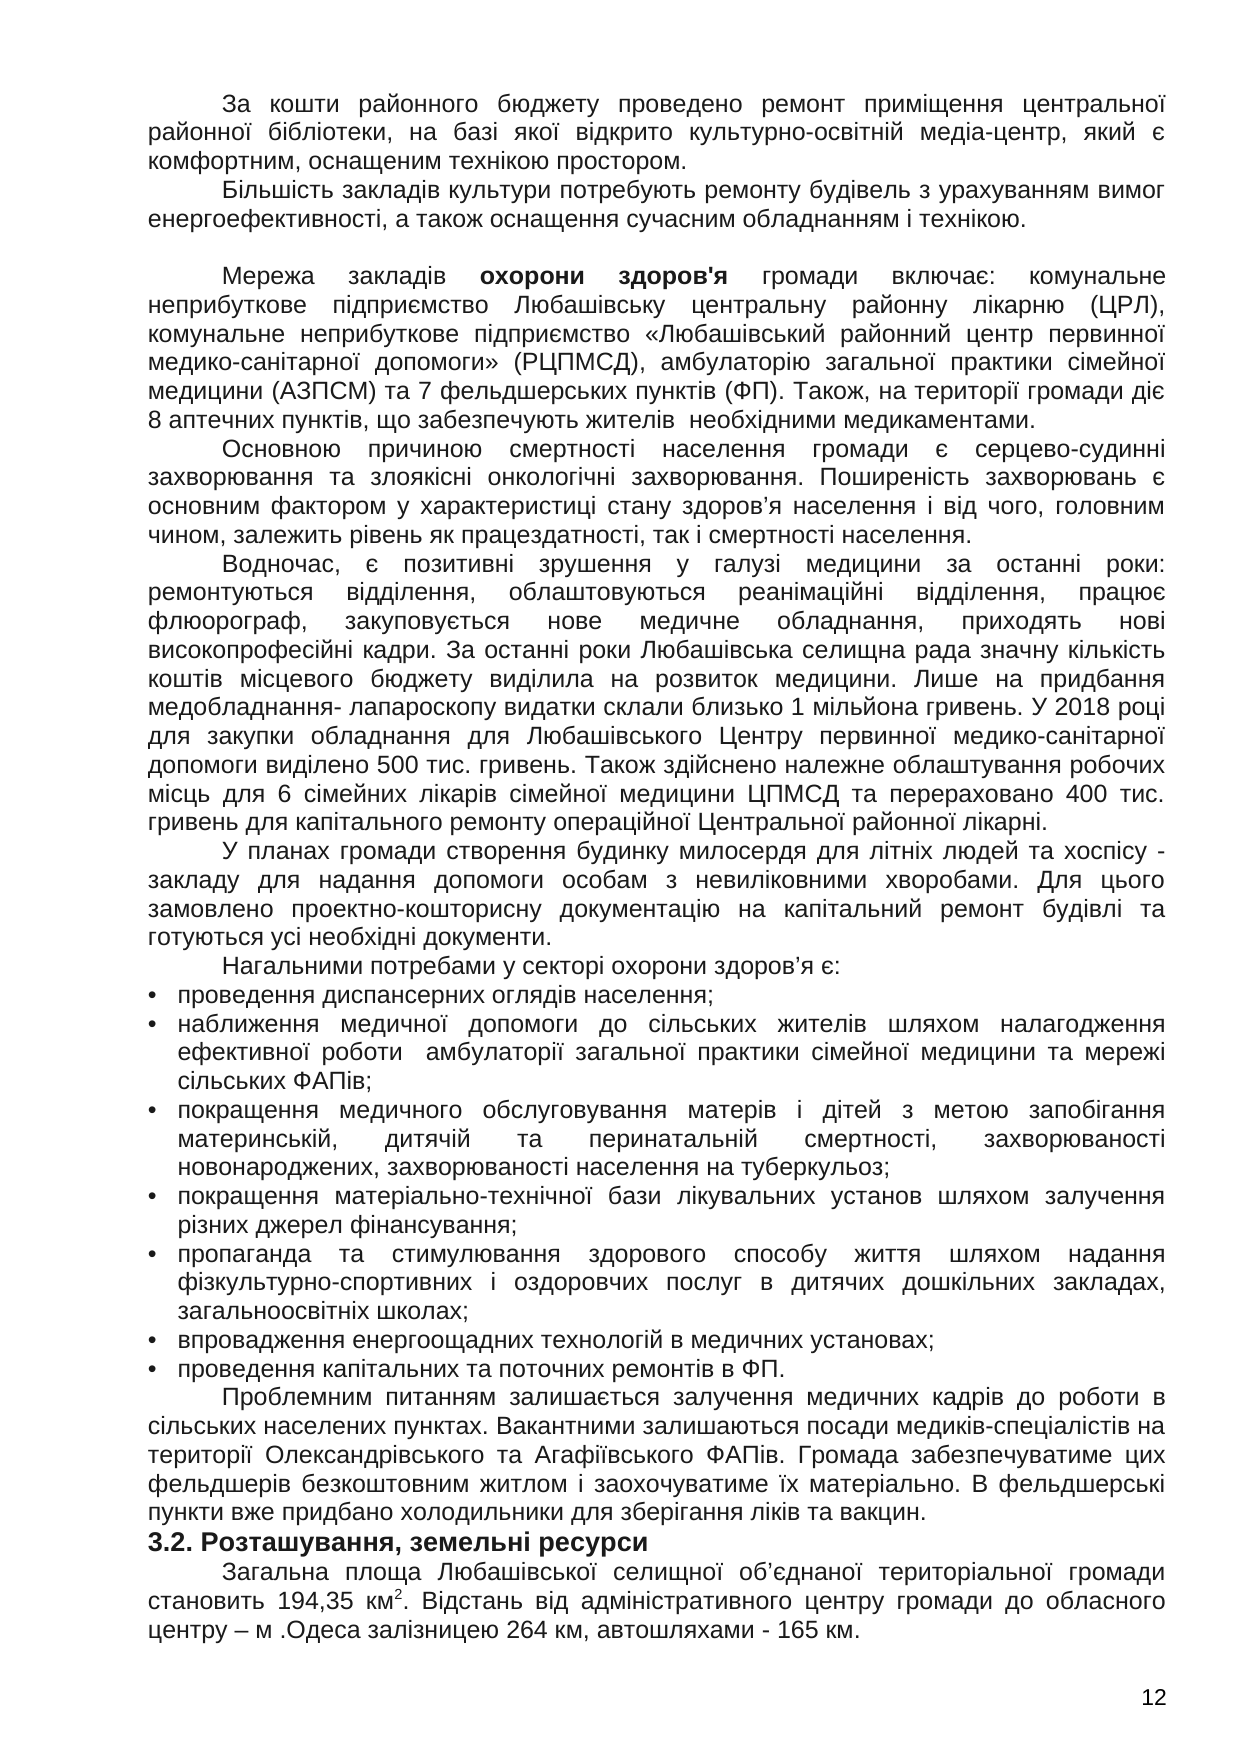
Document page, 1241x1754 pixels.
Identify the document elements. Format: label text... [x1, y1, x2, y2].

text • впровадження енергоощадних технологій в медичних установах; [148, 1325, 1167, 1354]
text Більшість закладів культури потребують ремонту будівель з урахуванням вимог енергоефективності, а також оснащення сучасним обладнанням і технікою. [148, 175, 1167, 232]
text Нагальними потребами у секторі охорони здоров’я є: [148, 951, 1167, 980]
text У планах громади створення будинку милосердя для літніх людей та хоспісу - закладу для надання допомоги особам з невиліковними хворобами. Для цього замовлено проектно-кошторисну документацію на капітальний ремонт будівлі та готуються усі необхідні документи. [148, 836, 1167, 951]
text Проблемним питанням залишається залучення медичних кадрів до роботи в сільських населених пунктах. Вакантними залишаються посади медиків-спеціалістів на території Олександрівського та Агафіївського ФАПів. Громада забезпечуватиме цих фельдшерів безкоштовним житлом і заохочуватиме їх матеріально. В фельдшерські пункти вже придбано холодильники для зберігання ліків та вакцин. [148, 1382, 1167, 1526]
text Мережа закладів охорони здоров'я громади включає: комунальне неприбуткове підприємство Любашівську центральну районну лікарню (ЦРЛ), комунальне неприбуткове підприємство «Любашівський районний центр первинної медико-санітарної допомоги» (РЦПМСД), амбулаторію загальної практики сімейної медицини (АЗПСМ) та 7 фельдшерських пунктів (ФП). Також, на території громади діє 8 аптечних пунктів, що забезпечують жителів необхідними медикаментами. [148, 261, 1167, 434]
text Водночас, є позитивні зрушення у галузі медицини за останні роки: ремонтуються відділення, облаштовуються реанімаційні відділення, працює флюорограф, закуповується нове медичне обладнання, приходять нові високопрофесійні кадри. За останні роки Любашівська селищна рада значну кількість коштів місцевого бюджету виділила на розвиток медицини. Лише на придбання медобладнання- лапароскопу видатки склали близько 1 мільйона гривень. У 2018 році для закупки обладнання для Любашівського Центру первинної медико-санітарної допомоги виділено 500 тис. гривень. Також здійснено належне облаштування робочих місць для 6 сімейних лікарів сімейної медицини ЦПМСД та перераховано 400 тис. гривень для капітального ремонту операційної Центральної районної лікарні. [148, 549, 1167, 836]
text • проведення капітальних та поточних ремонтів в ФП. [148, 1354, 1167, 1382]
text За кошти районного бюджету проведено ремонт приміщення центральної районної бібліотеки, на базі якої відкрито культурно-освітній медіа-центр, який є комфортним, оснащеним технікою простором. [148, 89, 1167, 175]
text • пропаганда та стимулювання здорового способу життя шляхом надання фізкультурно-спортивних і оздоровчих послуг в дитячих дошкільних закладах, загальноосвітніх школах; [148, 1239, 1167, 1325]
text • покращення матеріально-технічної бази лікувальних установ шляхом залучення різних джерел фінансування; [148, 1181, 1167, 1239]
subtitle 3.2. Розташування, земельні ресурси [148, 1526, 1167, 1557]
text Основною причиною смертності населення громади є серцево-судинні захворювання та злоякісні онкологічні захворювання. Поширеність захворювань є основним фактором у характеристиці стану здоров’я населення і від чого, головним чином, залежить рівень як працездатності, так і смертності населення. [148, 434, 1167, 549]
text • проведення диспансерних оглядів населення; [148, 980, 1167, 1009]
text Загальна площа Любашівської селищної об’єднаної територіальної громади становить 194,35 км2. Відстань від адміністративного центру громади до обласного центру – м .Одеса залізницею 264 км, автошляхами - 165 км. [148, 1557, 1167, 1644]
text • покращення медичного обслуговування матерів і дітей з метою запобігання материнській, дитячій та перинатальній смертності, захворюваності новонароджених, захворюваності населення на туберкульоз; [148, 1095, 1167, 1181]
text • наближення медичної допомоги до сільських жителів шляхом налагодження ефективної роботи амбулаторії загальної практики сімейної медицини та мережі сільських ФАПів; [148, 1009, 1167, 1095]
